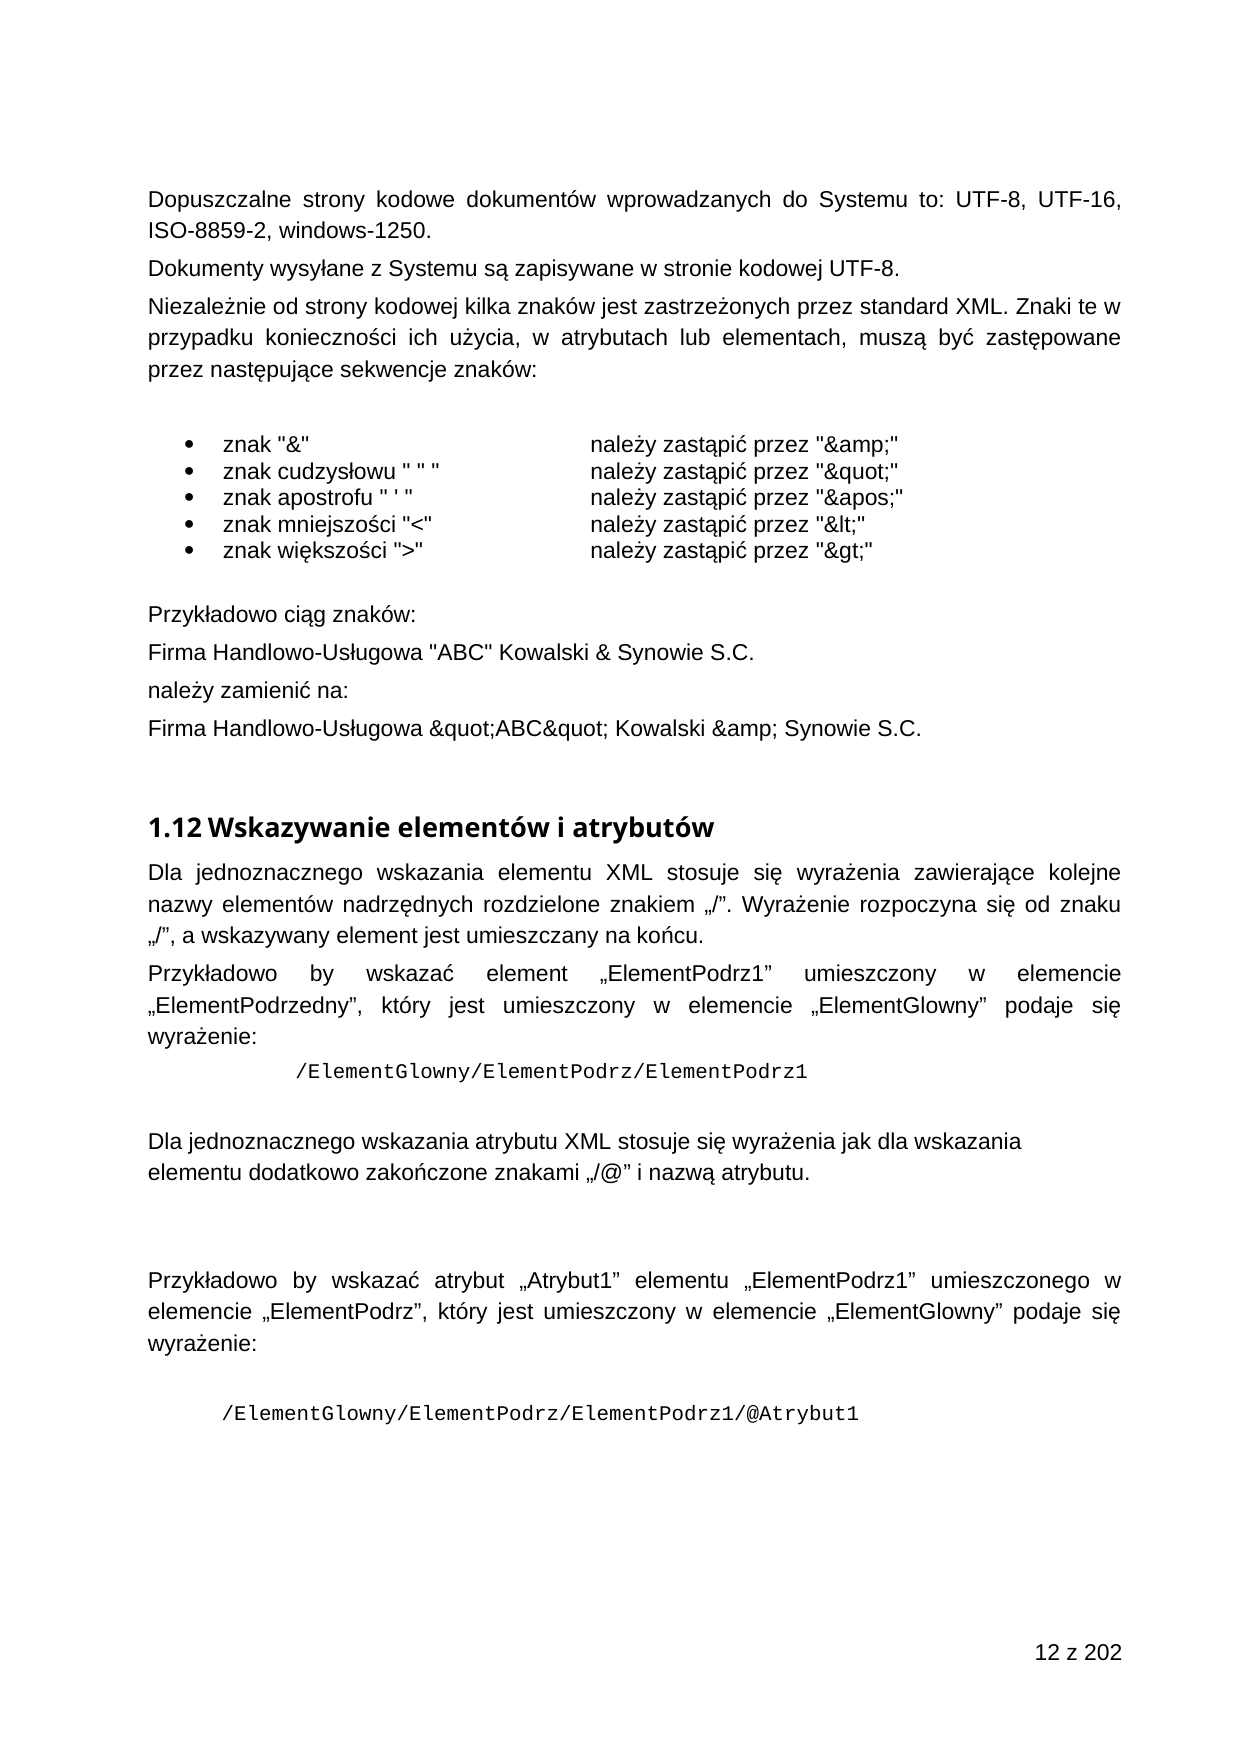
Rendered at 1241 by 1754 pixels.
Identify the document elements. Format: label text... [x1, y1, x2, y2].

list znak większości ">" należy zastąpić przez "&gt;" [185, 537, 1122, 563]
text Dokumenty wysyłane z Systemu są zapisywane w stronie kodowej UTF-8. [148, 255, 1122, 281]
text Przykładowo by wskazać element „ElementPodrz1” umieszczony w elemencie „ElementPodrzedny”, który jest umieszczony w elemencie „ElementGlowny” podaje się wyrażenie: [148, 960, 1122, 1050]
text Dopuszczalne strony kodowe dokumentów wprowadzanych do Systemu to: UTF-8, UTF-16, ISO-8859-2, windows-1250. [148, 186, 1122, 243]
text Firma Handlowo-Usługowa "ABC" Kowalski & Synowie S.C. [148, 639, 1122, 665]
text Przykładowo ciąg znaków: [148, 601, 1122, 627]
text Dla jednoznacznego wskazania atrybutu XML stosuje się wyrażenia jak dla wskazania elementu dodatkowo zakończone znakami „/@” i nazwą atrybutu. [148, 1128, 1122, 1186]
text /ElementGlowny/ElementPodrz/ElementPodrz1 [148, 1061, 1122, 1116]
text Przykładowo by wskazać atrybut „Atrybut1” elementu „ElementPodrz1” umieszczonego w elemencie „ElementPodrz”, który jest umieszczony w elemencie „ElementGlowny” podaje się wyrażenie: [148, 1267, 1122, 1356]
text /ElementGlowny/ElementPodrz/ElementPodrz1/@Atrybut1 [148, 1367, 1122, 1426]
text Dla jednoznacznego wskazania elementu XML stosuje się wyrażenia zawierające kolejne nazwy elementów nadrzędnych rozdzielone znakiem „/”. Wyrażenie rozpoczyna się od znaku „/”, a wskazywany element jest umieszczany na końcu. [148, 859, 1122, 949]
text należy zamienić na: [148, 677, 1122, 703]
subtitle Wskazywanie elementów i atrybutów [148, 809, 1122, 846]
text Firma Handlowo-Usługowa &quot;ABC&quot; Kowalski &amp; Synowie S.C. [148, 714, 1122, 741]
list znak mniejszości "<" należy zastąpić przez "&lt;" [185, 511, 1122, 537]
text Niezależnie od strony kodowej kilka znaków jest zastrzeżonych przez standard XML. Znaki te w przypadku konieczności ich użycia, w atrybutach lub elementach, muszą być zastępowane przez następujące sekwencje znaków: [148, 293, 1122, 382]
list znak apostrofu " ' " należy zastąpić przez "&apos;" [185, 484, 1122, 511]
list znak "&" należy zastąpić przez "&amp;" [185, 431, 1122, 458]
list znak cudzysłowu " " " należy zastąpić przez "&quot;" [185, 458, 1122, 484]
